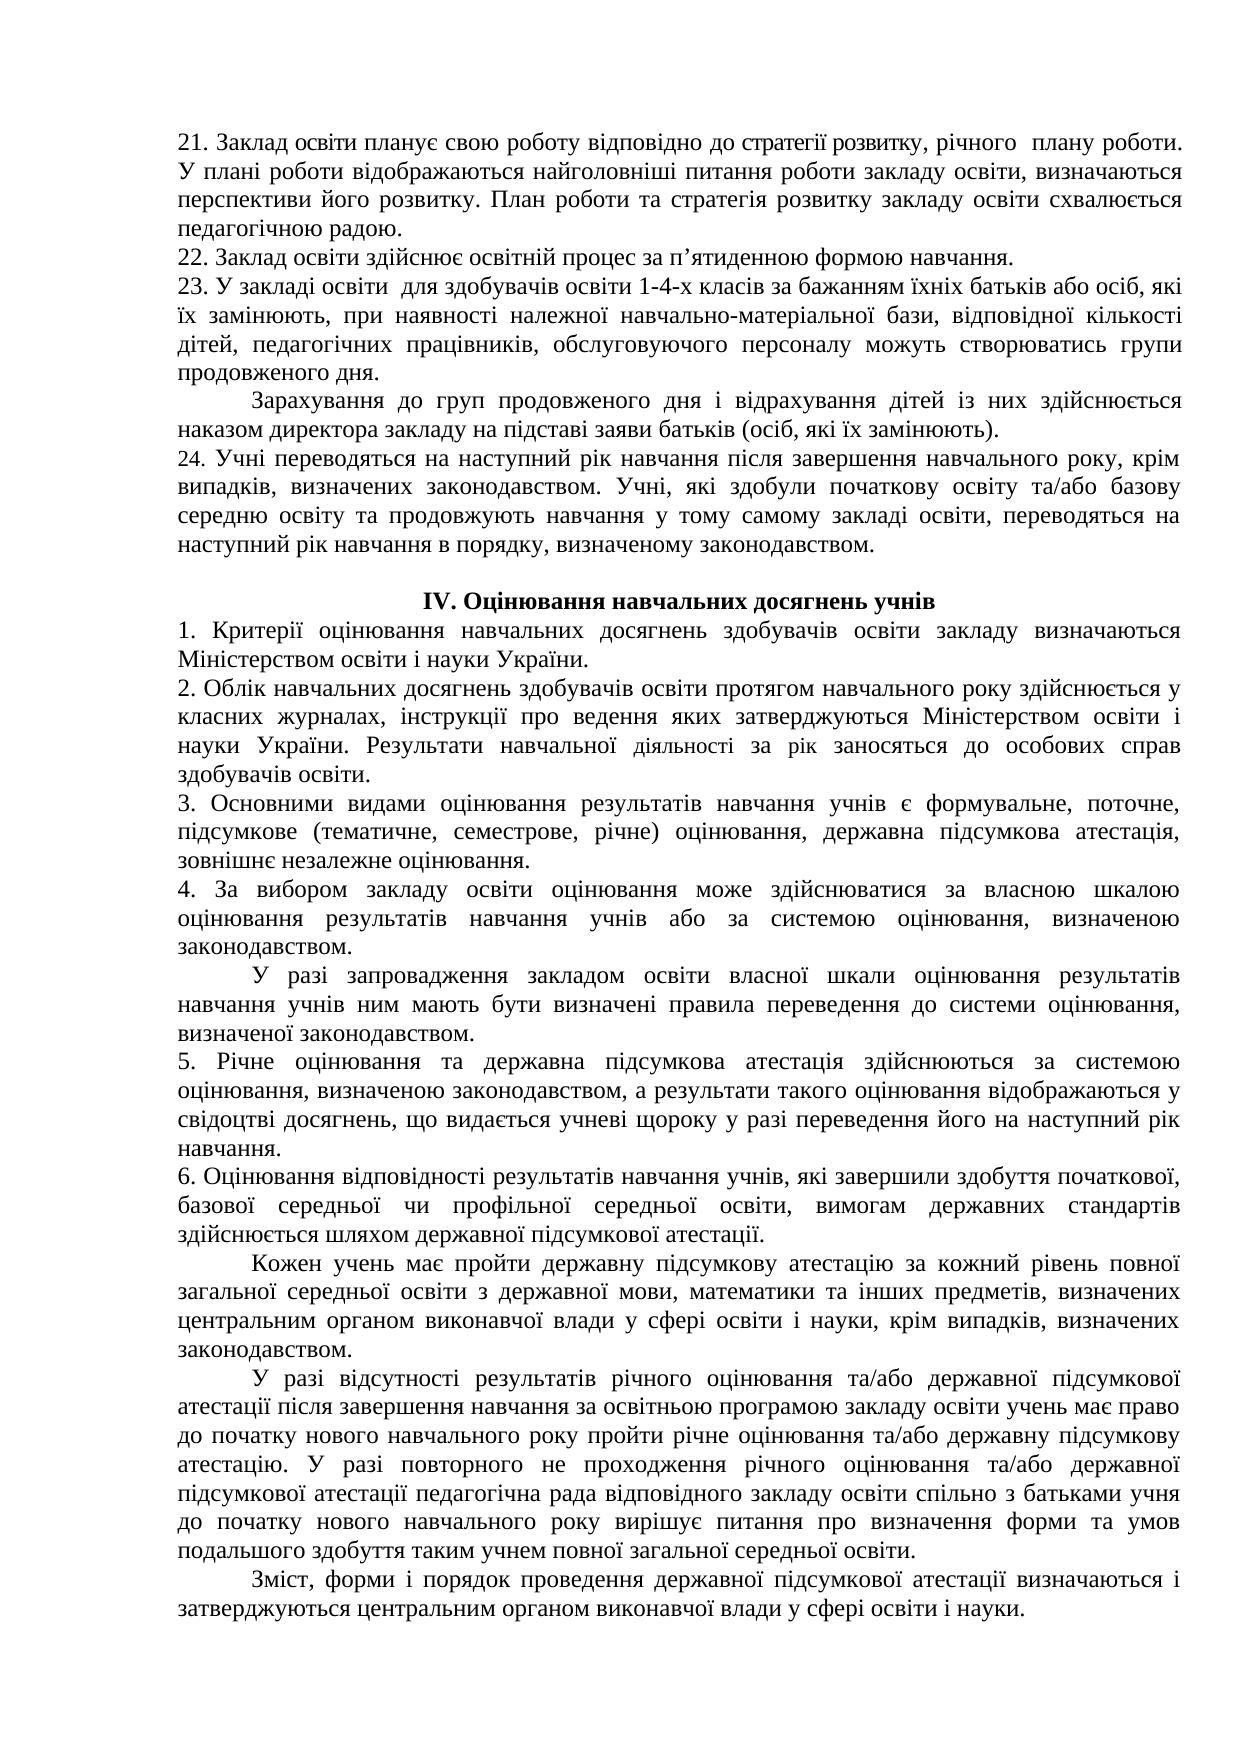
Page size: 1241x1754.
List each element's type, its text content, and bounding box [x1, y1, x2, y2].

list 2. Облік навчальних досягнень здобувачів освіти протягом навчального року здійснюється у класних журналах, інструкції про ведення яких затверджуються Міністерством освіти і науки України. Результати навчальної діяльності за рік заносяться до особових справ здобувачів освіти. [177, 673, 1181, 788]
list 23. У закладі освіти для здобувачів освіти 1-4-х класів за бажанням їхніх батьків або осіб, які їх замінюють, при наявності належної навчально-матеріальної бази, відповідної кількості дітей, педагогічних працівників, обслуговуючого персоналу можуть створюватись групи продовженого дня. [177, 271, 1183, 386]
list 1. Критерії оцінювання навчальних досягнень здобувачів освіти закладу визначаються Міністерством освіти і науки України. [177, 615, 1181, 673]
text У разі відсутності результатів річного оцінювання та/або державної підсумкової атестації після завершення навчання за освітньою програмою закладу освіти учень має право до початку нового навчального року пройти річне оцінювання та/або державну підсумкову атестацію. У разі повторного не проходження річного оцінювання та/або державної підсумкової атестації педагогічна рада відповідного закладу освіти спільно з батьками учня до початку нового навчального року вирішує питання про визначення форми та умов подальшого здобуття таким учнем повної загальної середньої освіти. [177, 1363, 1181, 1564]
text Кожен учень має пройти державну підсумкову атестацію за кожний рівень повної загальної середньої освіти з державної мови, математики та інших предметів, визначених центральним органом виконавчої влади у сфері освіти і науки, крім випадків, визначених законодавством. [177, 1248, 1181, 1363]
text 3. Основними видами оцінювання результатів навчання учнів є формувальне, поточне, підсумкове (тематичне, семестрове, річне) оцінювання, державна підсумкова атестація, зовнішнє незалежне оцінювання. [177, 788, 1181, 874]
text ІV. Оцінювання навчальних досягнень учнів [177, 586, 1181, 615]
list 22. Заклад освіти здійснює освітній процес за п’ятиденною формою навчання. [177, 242, 1181, 271]
text 5. Річне оцінювання та державна підсумкова атестація здійснюються за системою оцінювання, визначеною законодавством, а результати такого оцінювання відображаються у свідоцтві досягнень, що видається учневі щороку у разі переведення його на наступний рік навчання. [177, 1046, 1181, 1161]
text 24. Учні переводяться на наступний рік навчання після завершення навчального року, крім випадків, визначених законодавством. Учні, які здобули початкову освіту та/або базову середню освіту та продовжують навчання у тому самому закладі освіти, переводяться на наступний рік навчання в порядку, визначеному законодавством. [177, 443, 1181, 558]
list 21. Заклад освіти планує свою роботу відповідно до стратегії розвитку, річного плану роботи. У плані роботи відображаються найголовніші питання роботи закладу освіти, визначаються перспективи його розвитку. План роботи та стратегія розвитку закладу освіти схвалюється педагогічною радою. [177, 128, 1183, 242]
text Зміст, форми і порядок проведення державної підсумкової атестації визначаються і затверджуються центральним органом виконавчої влади у сфері освіти і науки. [177, 1564, 1181, 1621]
text 6. Оцінювання відповідності результатів навчання учнів, які завершили здобуття початкової, базової середньої чи профільної середньої освіти, вимогам державних стандартів здійснюється шляхом державної підсумкової атестації. [177, 1161, 1181, 1248]
text Зарахування до груп продовженого дня і відрахування дітей із них здійснюється наказом директора закладу на підставі заяви батьків (осіб, які їх замінюють). [177, 386, 1183, 443]
text 4. За вибором закладу освіти оцінювання може здійснюватися за власною шкалою оцінювання результатів навчання учнів або за системою оцінювання, визначеною законодавством. [177, 874, 1181, 960]
text У разі запровадження закладом освіти власної шкали оцінювання результатів навчання учнів ним мають бути визначені правила переведення до системи оцінювання, визначеної законодавством. [177, 960, 1181, 1046]
